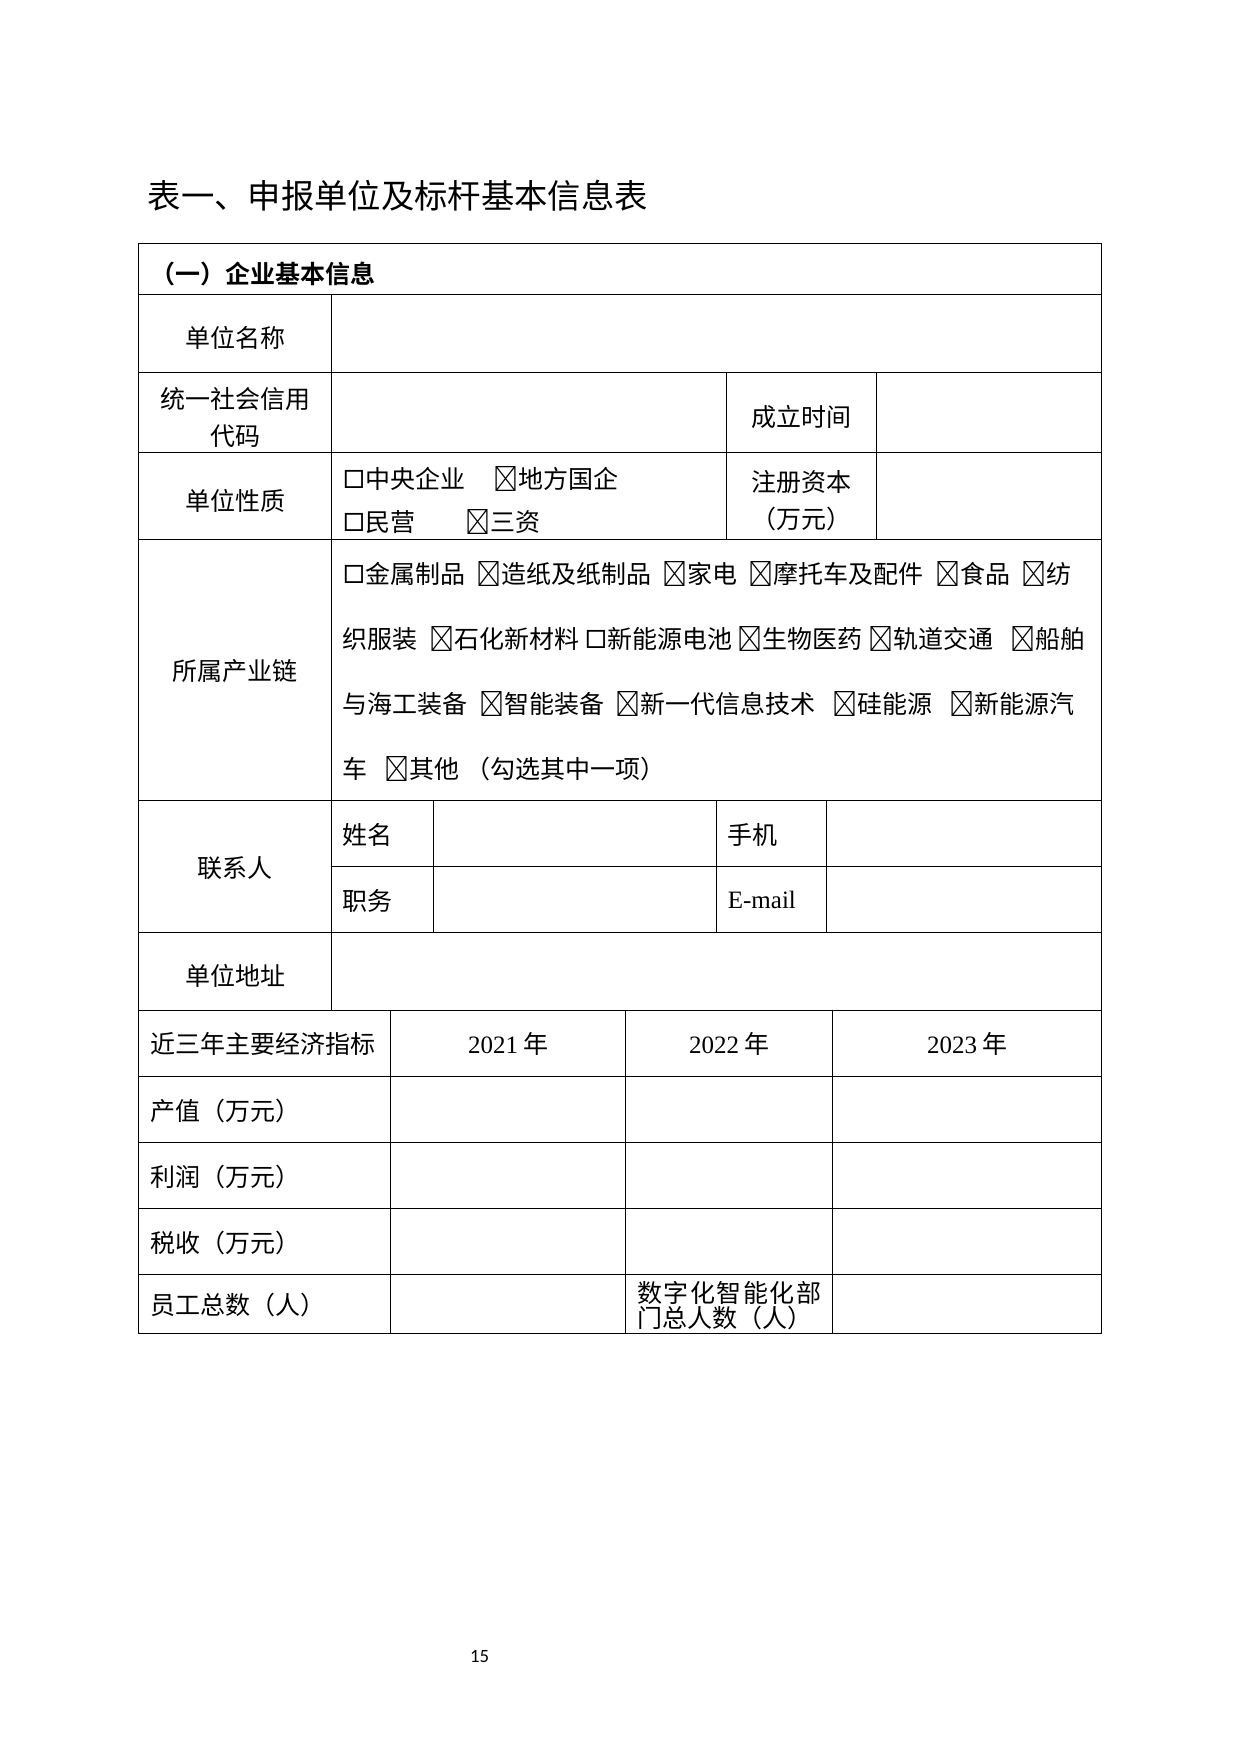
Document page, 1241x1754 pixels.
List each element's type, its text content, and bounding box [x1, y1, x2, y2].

table_cell 单位名称 [139, 295, 331, 372]
table_cell 手机 [717, 801, 826, 866]
table_cell 2021年 [391, 1011, 625, 1076]
table_cell [332, 373, 726, 452]
table_cell [332, 295, 1101, 372]
table_cell [391, 1209, 625, 1274]
table_cell 产值（万元） [139, 1077, 390, 1142]
table_cell [827, 867, 1101, 932]
table_cell 统一社会信用代码 [139, 373, 331, 452]
table_cell 姓名 [332, 801, 433, 866]
table_cell 2023年 [833, 1011, 1101, 1076]
table_cell 成立时间 [727, 373, 876, 452]
text 表一、申报单位及标杆基本信息表 [148, 162, 1093, 227]
table_cell [391, 1275, 625, 1333]
table_cell [827, 801, 1101, 866]
table_cell [391, 1143, 625, 1208]
table_cell 职务 [332, 867, 433, 932]
table_cell [434, 801, 716, 866]
table_cell [877, 373, 1101, 452]
table_cell 2022年 [626, 1011, 832, 1076]
table_cell 联系人 [139, 801, 331, 932]
table_cell [332, 933, 1101, 1009]
table_cell E-mail [717, 867, 826, 932]
table_cell [833, 1143, 1101, 1208]
table_cell 利润（万元） [139, 1143, 390, 1208]
table_cell 税收（万元） [139, 1209, 390, 1274]
table_cell 单位性质 [139, 453, 331, 539]
table_cell [877, 453, 1101, 539]
table_cell [626, 1077, 832, 1142]
table_cell [833, 1209, 1101, 1274]
table_cell [833, 1077, 1101, 1142]
table_cell 数字化智能化部门总人数（人） [626, 1275, 832, 1333]
table_cell [626, 1143, 832, 1208]
table_cell [626, 1209, 832, 1274]
table_cell [391, 1077, 625, 1142]
table_cell [833, 1275, 1101, 1333]
table_cell 员工总数（人） [139, 1275, 390, 1333]
table_cell 单位地址 [139, 933, 331, 1009]
table_cell 所属产业链 [139, 540, 331, 800]
table_cell 近三年主要经济指标 [139, 1011, 390, 1076]
table_cell 中央企业 地方国企 民营 三资 [332, 453, 726, 539]
table_cell 金属制品 造纸及纸制品 家电 摩托车及配件 食品 纺织服装 石化新材料 新能源电池 生物医药 轨道交通 船舶与海工装备 智能装备 新一代信息技术 硅能源 新能源汽车 其他 （勾选其中一项） [332, 540, 1101, 800]
table_cell 注册资本（万元） [727, 453, 876, 539]
table_cell [434, 867, 716, 932]
table_header （一）企业基本信息 [139, 244, 1101, 294]
